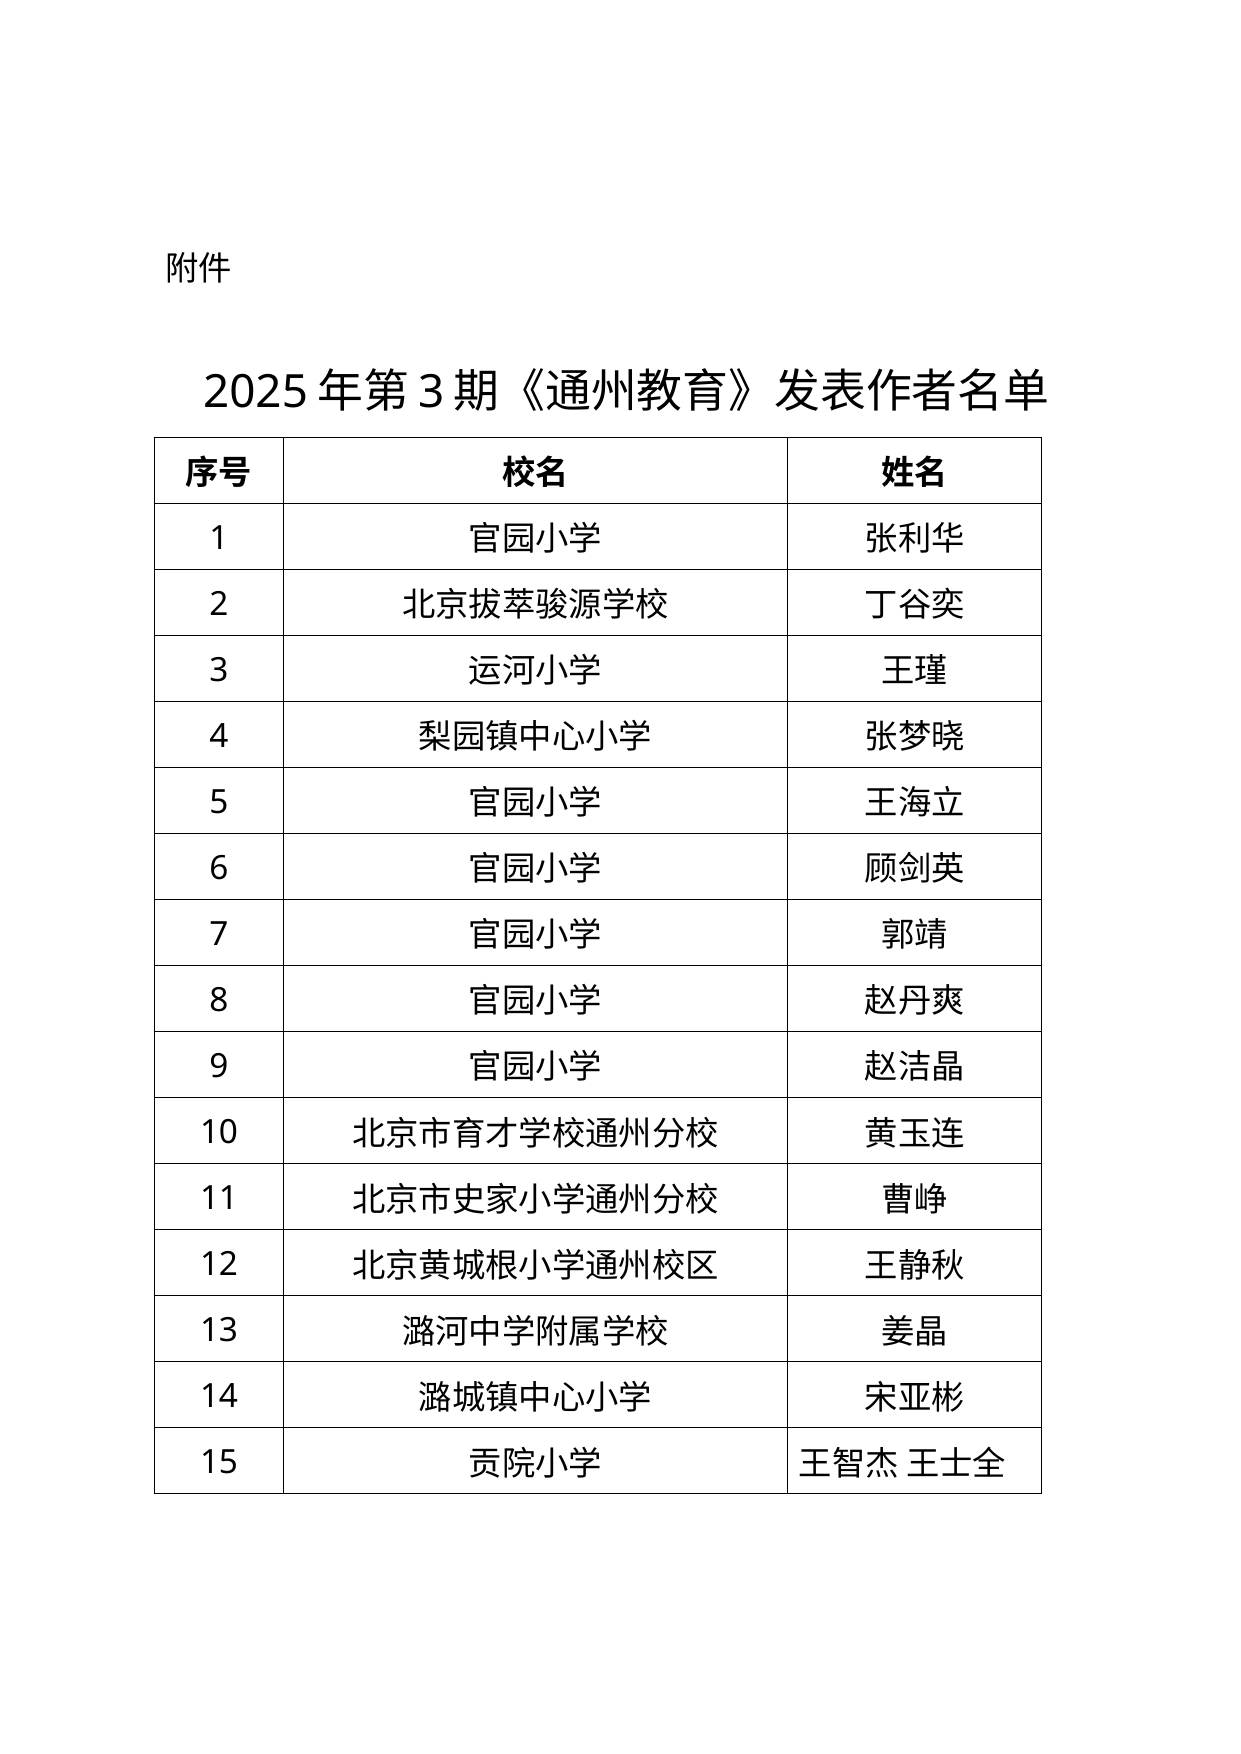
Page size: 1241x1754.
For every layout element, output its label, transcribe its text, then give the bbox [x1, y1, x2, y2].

table_cell 3 [155, 636, 283, 701]
table_cell 15 [155, 1428, 283, 1493]
table_cell 官园小学 [284, 768, 787, 833]
table_cell 11 [155, 1164, 283, 1229]
table_cell 梨园镇中心小学 [284, 702, 787, 767]
table_cell 6 [155, 834, 283, 899]
table_cell 14 [155, 1362, 283, 1427]
table_cell 北京黄城根小学通州校区 [284, 1230, 787, 1295]
table_cell 潞河中学附属学校 [284, 1296, 787, 1361]
table_cell 4 [155, 702, 283, 767]
table_cell 官园小学 [284, 1032, 787, 1097]
table_cell 官园小学 [284, 966, 787, 1031]
table_header 姓名 [788, 438, 1041, 503]
table_cell 曹峥 [788, 1164, 1041, 1229]
table_cell 13 [155, 1296, 283, 1361]
table_cell 姜晶 [788, 1296, 1041, 1361]
table_cell 王瑾 [788, 636, 1041, 701]
table_cell 顾剑英 [788, 834, 1041, 899]
text 2025年第3期《通州教育》发表作者名单 [165, 339, 1087, 437]
table_cell 8 [155, 966, 283, 1031]
table_cell 宋亚彬 [788, 1362, 1041, 1427]
table_cell 王智杰 王士全 [788, 1428, 1041, 1493]
table_cell 7 [155, 900, 283, 965]
table_cell 官园小学 [284, 900, 787, 965]
table_header 校名 [284, 438, 787, 503]
table_cell 官园小学 [284, 504, 787, 569]
table_cell 12 [155, 1230, 283, 1295]
table_cell 王静秋 [788, 1230, 1041, 1295]
table_cell 2 [155, 570, 283, 635]
table_cell 丁谷奕 [788, 570, 1041, 635]
table_cell 黄玉连 [788, 1098, 1041, 1163]
table_cell 1 [155, 504, 283, 569]
table_cell 官园小学 [284, 834, 787, 899]
table_cell 潞城镇中心小学 [284, 1362, 787, 1427]
table_cell 10 [155, 1098, 283, 1163]
table_header 序号 [155, 438, 283, 503]
table_cell 张梦晓 [788, 702, 1041, 767]
table_cell 郭靖 [788, 900, 1041, 965]
text 附件 [165, 233, 1087, 298]
table_cell 北京市史家小学通州分校 [284, 1164, 787, 1229]
table_cell 王海立 [788, 768, 1041, 833]
table_cell 运河小学 [284, 636, 787, 701]
table_cell 赵洁晶 [788, 1032, 1041, 1097]
table_cell 9 [155, 1032, 283, 1097]
table_cell 赵丹爽 [788, 966, 1041, 1031]
table_cell 张利华 [788, 504, 1041, 569]
table_cell 贡院小学 [284, 1428, 787, 1493]
table_cell 北京拔萃骏源学校 [284, 570, 787, 635]
table_cell 北京市育才学校通州分校 [284, 1098, 787, 1163]
table_cell 5 [155, 768, 283, 833]
